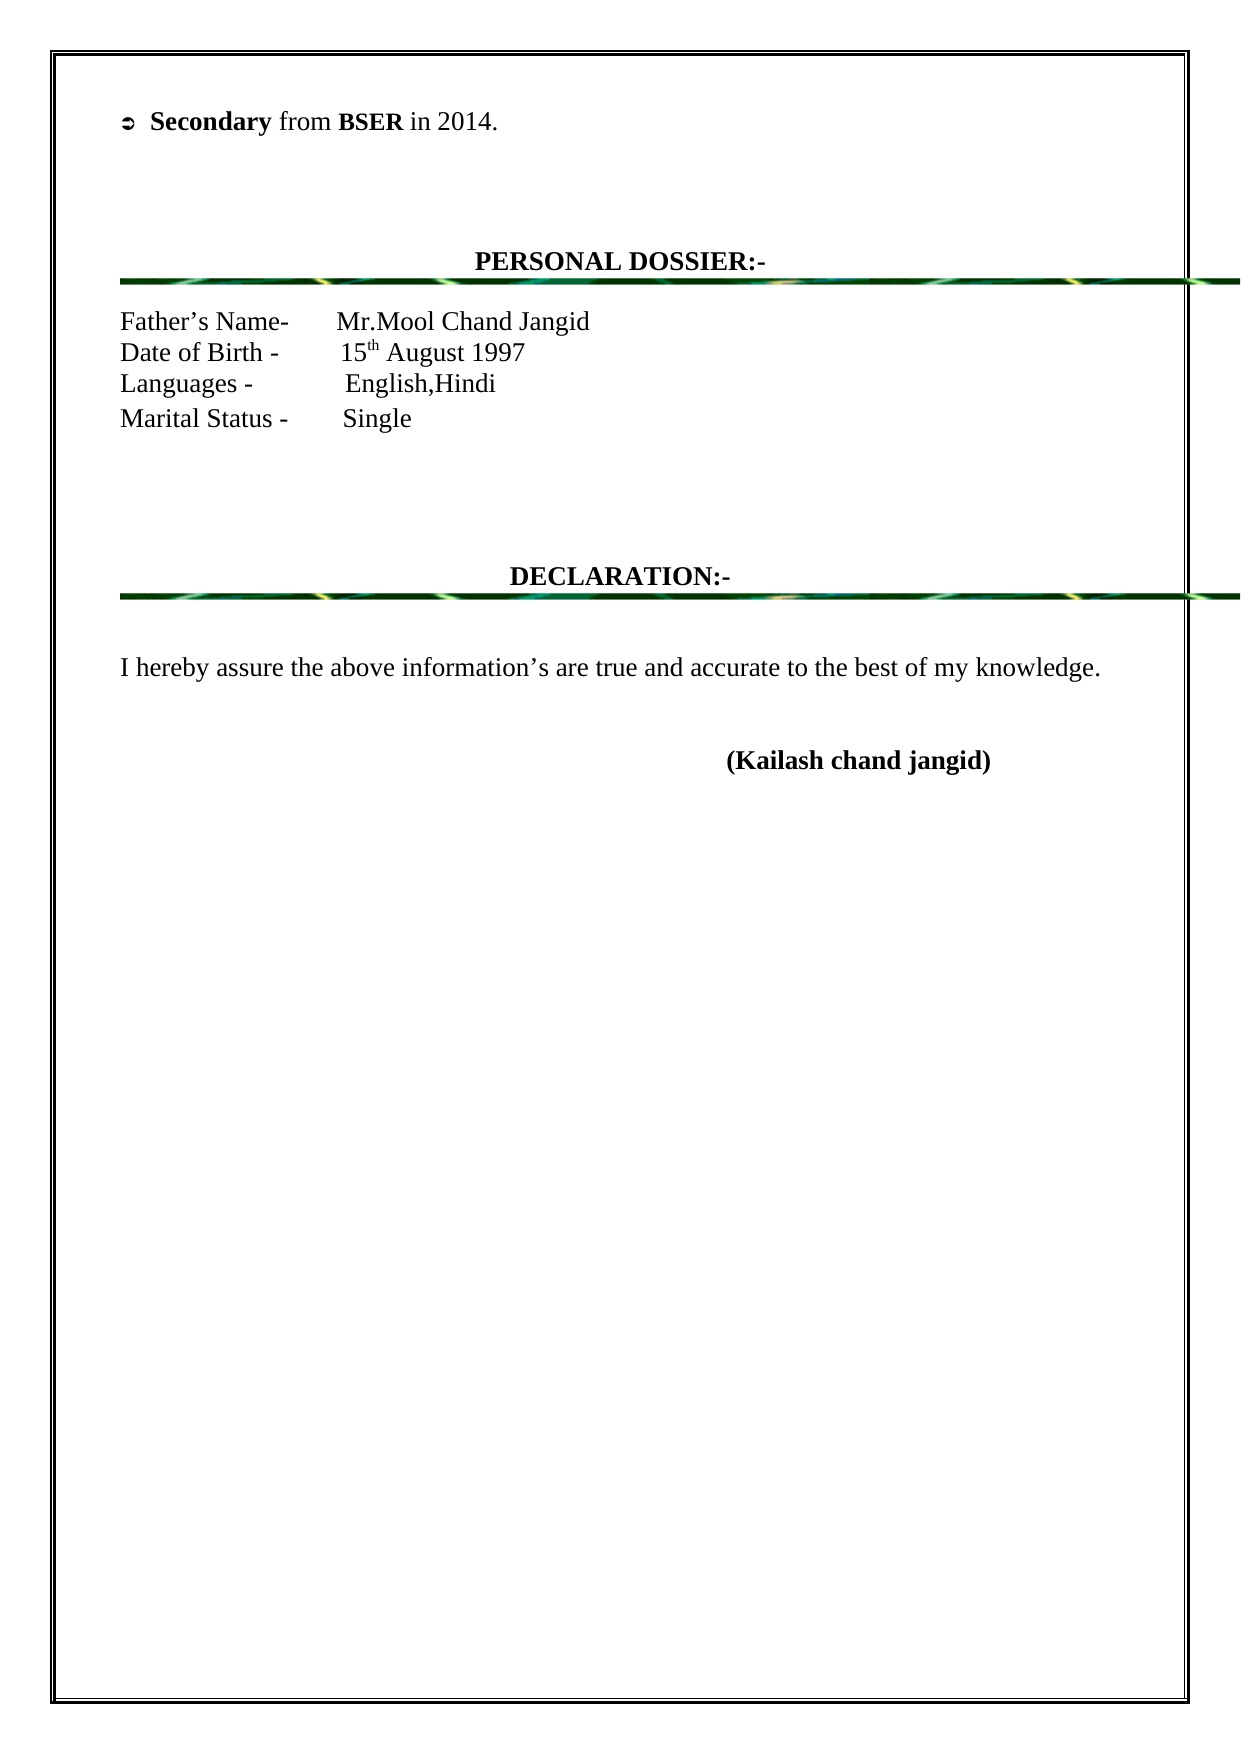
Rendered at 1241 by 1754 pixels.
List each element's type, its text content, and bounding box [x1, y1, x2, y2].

text I hereby assure the above information’s are true and accurate to the best of my knowledge. [120, 651, 1120, 682]
list Secondary from BSER in 2014. [120, 105, 1120, 136]
text DECLARATION:- [120, 560, 1120, 591]
text Languages - English,Hindi [120, 367, 1120, 398]
picture [120, 591, 1241, 602]
text Marital Status - Single [120, 402, 1120, 434]
text PERSONAL DOSSIER:- [120, 245, 1120, 276]
text (Kailash chand jangid) [120, 744, 1120, 776]
text Date of Birth - 15th August 1997 [120, 336, 1120, 367]
text Father’s Name- Mr.Mool Chand Jangid [120, 305, 1120, 336]
picture [120, 276, 1241, 287]
